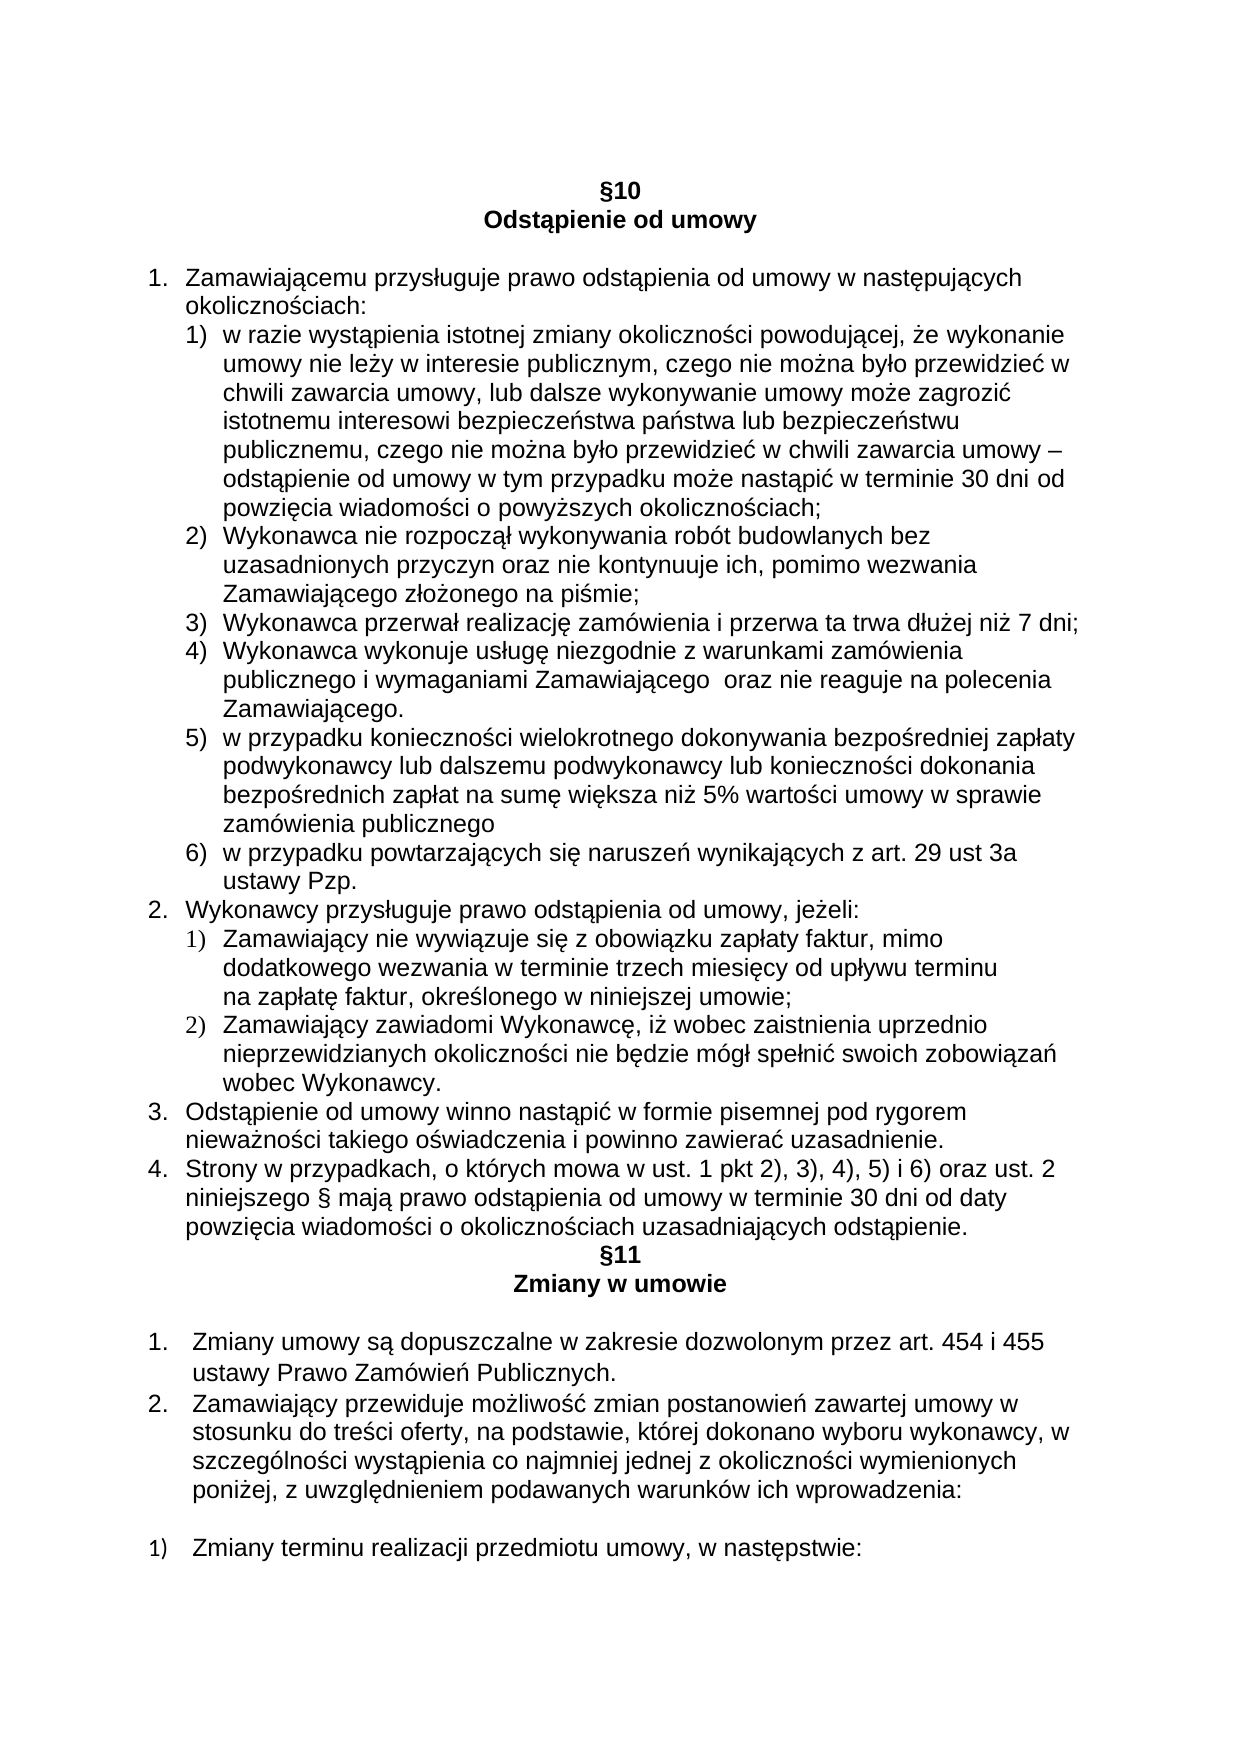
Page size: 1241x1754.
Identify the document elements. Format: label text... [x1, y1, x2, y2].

list Zamawiający nie wywiązuje się z obowiązku zapłaty faktur, mimo dodatkowego wezwania w terminie trzech miesięcy od upływu terminu na zapłatę faktur, określonego w niniejszej umowie; [185, 924, 1093, 1010]
list Zamawiający zawiadomi Wykonawcę, iż wobec zaistnienia uprzednio nieprzewidzianych okoliczności nie będzie mógł spełnić swoich zobowiązań wobec Wykonawcy. [185, 1010, 1093, 1097]
list Zamawiający przewiduje możliwość zmian postanowień zawartej umowy w stosunku do treści oferty, na podstawie, której dokonano wyboru wykonawcy, w szczególności wystąpienia co najmniej jednej z okoliczności wymienionych poniżej, z uwzględnieniem podawanych warunków ich wprowadzenia: [148, 1389, 1093, 1504]
list Zmiany terminu realizacji przedmiotu umowy, w następstwie: [148, 1532, 1093, 1563]
list w razie wystąpienia istotnej zmiany okoliczności powodującej, że wykonanie umowy nie leży w interesie publicznym, czego nie można było przewidzieć w chwili zawarcia umowy, lub dalsze wykonywanie umowy może zagrozić istotnemu interesowi bezpieczeństwa państwa lub bezpieczeństwu publicznemu, czego nie można było przewidzieć w chwili zawarcia umowy – odstąpienie od umowy w tym przypadku może nastąpić w terminie 30 dni od powzięcia wiadomości o powyższych okolicznościach; [185, 320, 1093, 521]
list Wykonawca wykonuje usługę niezgodnie z warunkami zamówienia publicznego i wymaganiami Zamawiającego oraz nie reaguje na polecenia Zamawiającego. [185, 636, 1093, 723]
text §11 [148, 1240, 1093, 1269]
list Wykonawca przerwał realizację zamówienia i przerwa ta trwa dłużej niż 7 dni; [185, 608, 1093, 636]
text Odstąpienie od umowy [148, 205, 1093, 234]
text Zmiany w umowie [148, 1269, 1093, 1298]
list Strony w przypadkach, o których mowa w ust. 1 pkt 2), 3), 4), 5) i 6) oraz ust. 2 niniejszego § mają prawo odstąpienia od umowy w terminie 30 dni od daty powzięcia wiadomości o okolicznościach uzasadniających odstąpienie. [148, 1154, 1093, 1240]
list w przypadku powtarzających się naruszeń wynikających z art. 29 ust 3a ustawy Pzp. [185, 838, 1093, 895]
text §10 [148, 176, 1093, 205]
list Wykonawca nie rozpoczął wykonywania robót budowlanych bez uzasadnionych przyczyn oraz nie kontynuuje ich, pomimo wezwania Zamawiającego złożonego na piśmie; [185, 521, 1093, 608]
list w przypadku konieczności wielokrotnego dokonywania bezpośredniej zapłaty podwykonawcy lub dalszemu podwykonawcy lub konieczności dokonania bezpośrednich zapłat na sumę większa niż 5% wartości umowy w sprawie zamówienia publicznego [185, 723, 1093, 838]
list Odstąpienie od umowy winno nastąpić w formie pisemnej pod rygorem nieważności takiego oświadczenia i powinno zawierać uzasadnienie. [148, 1097, 1093, 1154]
list Wykonawcy przysługuje prawo odstąpienia od umowy, jeżeli: [148, 895, 1093, 924]
list Zmiany umowy są dopuszczalne w zakresie dozwolonym przez art. 454 i 455 ustawy Prawo Zamówień Publicznych. [148, 1327, 1093, 1386]
list Zamawiającemu przysługuje prawo odstąpienia od umowy w następujących okolicznościach: [148, 263, 1093, 320]
